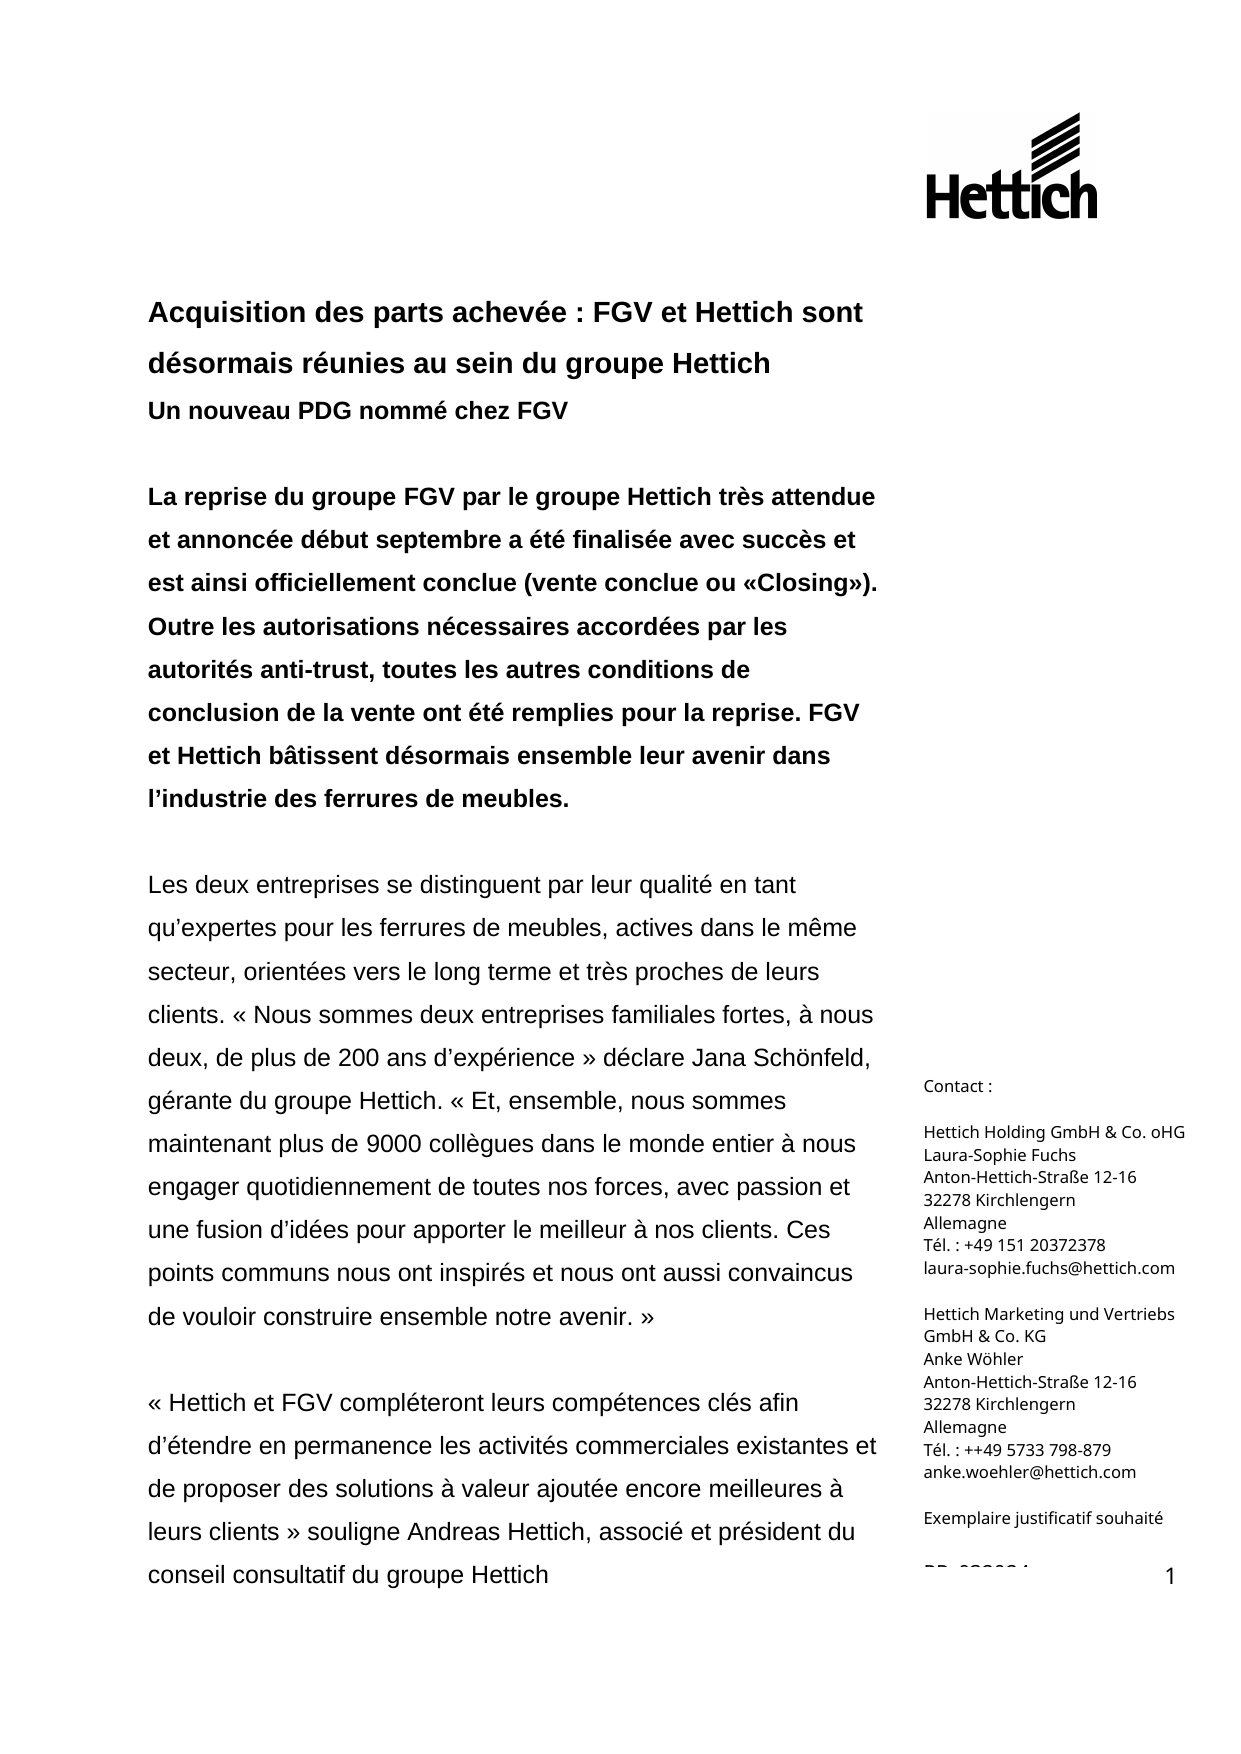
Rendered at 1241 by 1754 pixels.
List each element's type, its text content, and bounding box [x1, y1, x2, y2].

picture [926, 112, 1097, 219]
text La reprise du groupe FGV par le groupe Hettich très attendue et annoncée début septembre a été finalisée avec succès et est ainsi officiellement conclue (vente conclue ou «Closing»). Outre les autorisations nécessaires accordées par les autorités anti-trust, toutes les autres conditions de conclusion de la vente ont été remplies pour la reprise. FGV et Hettich bâtissent désormais ensemble leur avenir dans l’industrie des ferrures de meubles. [148, 482, 886, 813]
text « Hettich et FGV compléteront leurs compétences clés afin d’étendre en permanence les activités commerciales existantes et de proposer des solutions à valeur ajoutée encore meilleures à leurs clients » souligne Andreas Hettich, associé et président du conseil consultatif du groupe Hettich [148, 1388, 886, 1589]
text Un nouveau PDG nommé chez FGV [148, 396, 886, 425]
text Acquisition des parts achevée : FGV et Hettich sont désormais réunies au sein du groupe Hettich [148, 295, 886, 379]
text Les deux entreprises se distinguent par leur qualité en tant qu’expertes pour les ferrures de meubles, actives dans le même secteur, orientées vers le long terme et très proches de leurs clients. « Nous sommes deux entreprises familiales fortes, à nous deux, de plus de 200 ans d’expérience » déclare Jana Schönfeld, gérante du groupe Hettich. « Et, ensemble, nous sommes maintenant plus de 9000 collègues dans le monde entier à nous engager quotidiennement de toutes nos forces, avec passion et une fusion d’idées pour apporter le meilleur à nos clients. Ces points communs nous ont inspirés et nous ont aussi convaincus de vouloir construire ensemble notre avenir. » [148, 870, 886, 1330]
